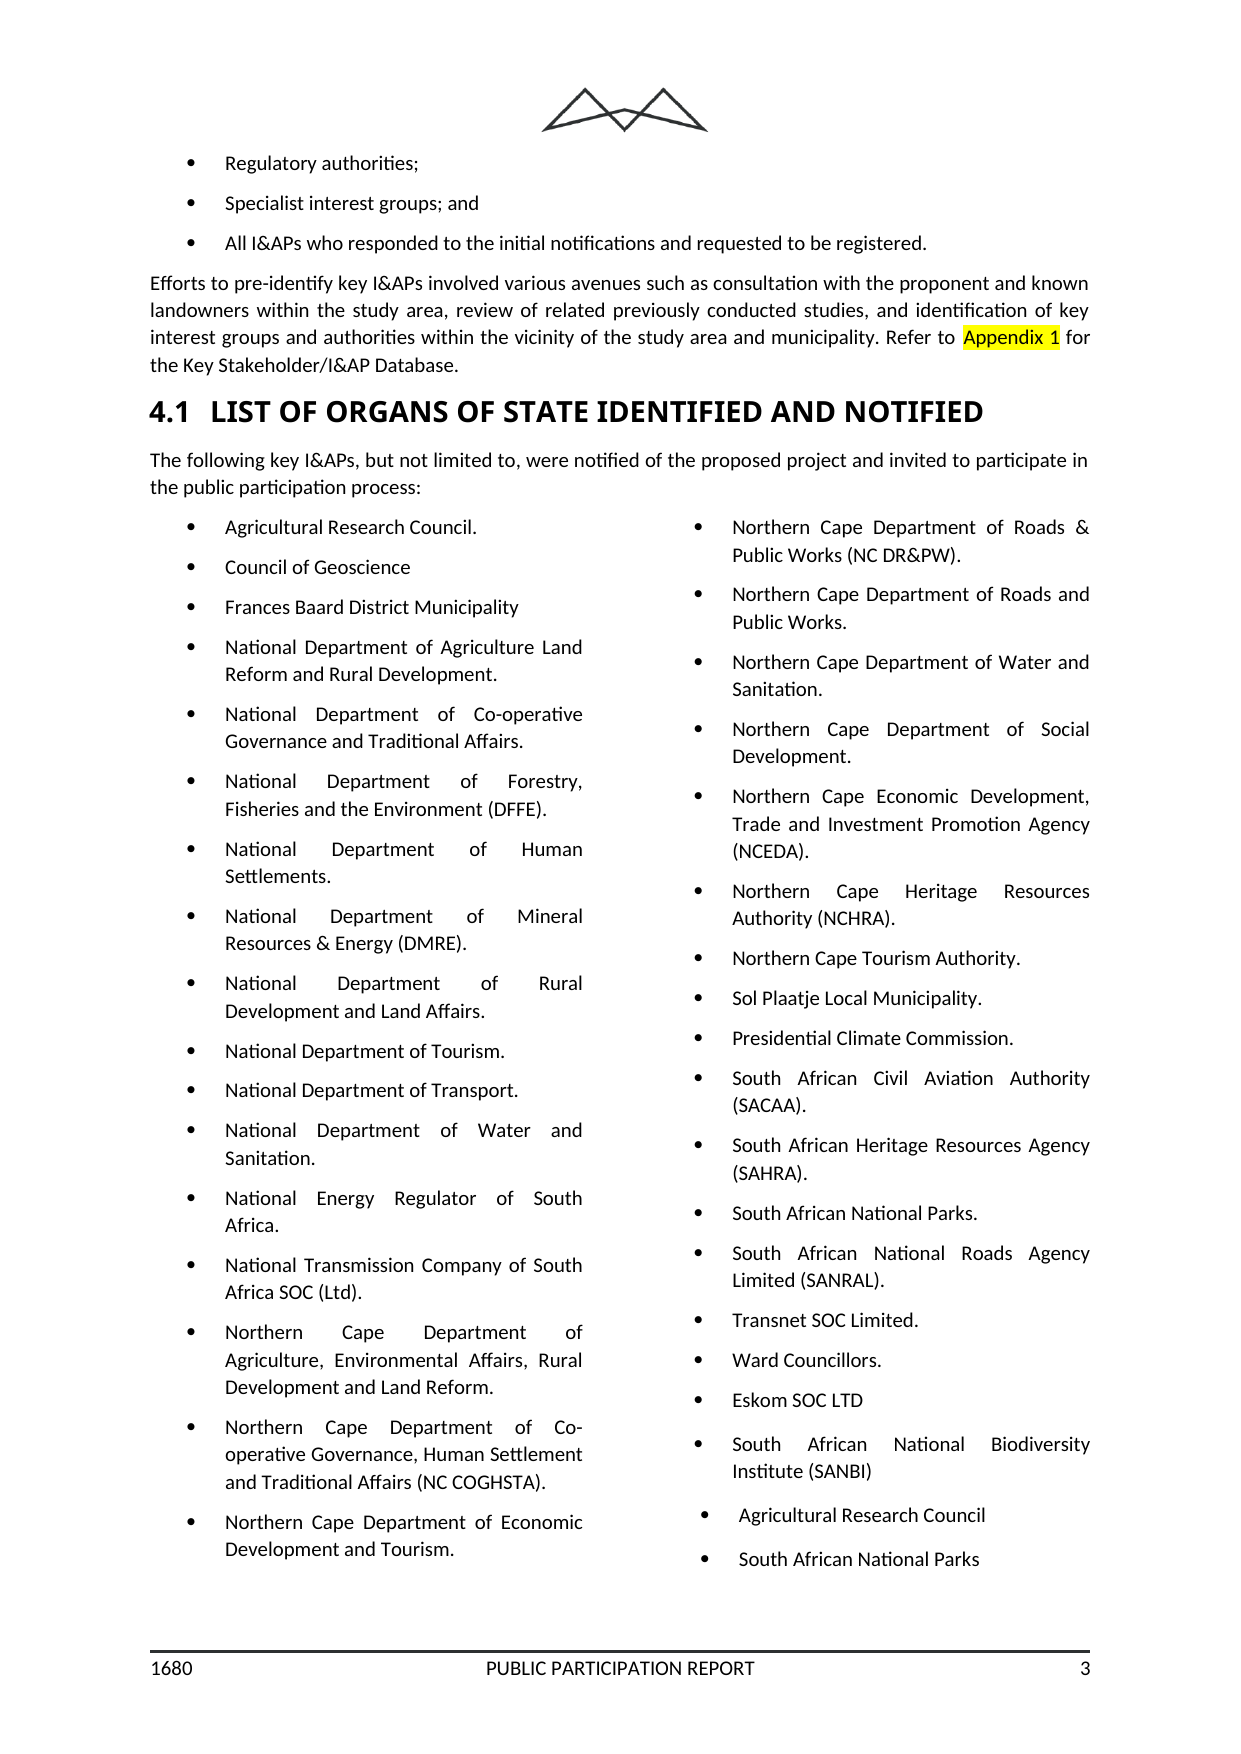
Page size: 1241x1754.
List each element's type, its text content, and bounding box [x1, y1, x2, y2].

text Efforts to pre-identify key I&APs involved various avenues such as consultation with the proponent and known landowners within the study area, review of related previously conducted studies, and identification of key interest groups and authorities within the vicinity of the study area and municipality. Refer to Appendix 1 for the Key Stakeholder/I&AP Database. [150, 270, 1090, 377]
list National Department of Co-operative Governance and Traditional Affairs. [187, 701, 583, 754]
list National Department of Transport. [187, 1078, 583, 1103]
list Specialist interest groups; and [187, 190, 1090, 215]
list Northern Cape Department of Roads and Public Works. [694, 582, 1090, 634]
list Northern Cape Department of Roads & Public Works (NC DR&PW). [694, 514, 1090, 567]
text South African National Parks [701, 1546, 1090, 1572]
list Northern Cape Department of Social Development. [694, 716, 1090, 769]
list Northern Cape Heritage Resources Authority (NCHRA). [694, 878, 1090, 931]
list National Transmission Company of South Africa SOC (Ltd). [187, 1252, 583, 1305]
list Northern Cape Economic Development, Trade and Investment Promotion Agency (NCEDA). [694, 783, 1090, 864]
text Agricultural Research Council [701, 1502, 1090, 1528]
list National Department of Agriculture Land Reform and Rural Development. [187, 634, 583, 687]
list National Department of Rural Development and Land Affairs. [187, 971, 583, 1023]
text Eskom SOC LTD [694, 1387, 1090, 1412]
list Frances Baard District Municipality [187, 594, 583, 619]
list Northern Cape Department of Agriculture, Environmental Affairs, Rural Development and Land Reform. [187, 1319, 583, 1400]
list National Department of Tourism. [187, 1038, 583, 1063]
list Sol Plaatje Local Municipality. [694, 985, 1090, 1011]
list South African National Parks. [694, 1200, 1090, 1225]
list Presidential Climate Commission. [694, 1025, 1090, 1051]
list National Energy Regulator of South Africa. [187, 1185, 583, 1238]
list All I&APs who responded to the initial notifications and requested to be registered. [187, 230, 1090, 255]
list Northern Cape Department of Co-operative Governance, Human Settlement and Traditional Affairs (NC COGHSTA). [187, 1414, 583, 1494]
list National Department of Forestry, Fisheries and the Environment (DFFE). [187, 769, 583, 821]
list Transnet SOC Limited. [694, 1307, 1090, 1332]
list Ward Councillors. [694, 1347, 1090, 1372]
subtitle List of Organs Of State Identified And Notified [149, 392, 1090, 431]
list Northern Cape Tourism Authority. [694, 946, 1090, 971]
text The following key I&APs, but not limited to, were notified of the proposed project and invited to participate in the public participation process: [150, 447, 1090, 500]
text South African National Biodiversity Institute (SANBI) [694, 1431, 1090, 1484]
list National Department of Human Settlements. [187, 836, 583, 889]
list Northern Cape Department of Economic Development and Tourism. [187, 1509, 583, 1562]
picture [500, 73, 740, 139]
list Northern Cape Department of Water and Sanitation. [694, 649, 1090, 702]
list Agricultural Research Council. [187, 514, 583, 540]
list National Department of Mineral Resources & Energy (DMRE). [187, 903, 583, 956]
list Regulatory authorities; [187, 150, 1090, 175]
list South African National Roads Agency Limited (SANRAL). [694, 1240, 1090, 1292]
list Council of Geoscience [187, 554, 583, 580]
list South African Civil Aviation Authority (SACAA). [694, 1065, 1090, 1118]
list South African Heritage Resources Agency (SAHRA). [694, 1132, 1090, 1185]
list National Department of Water and Sanitation. [187, 1118, 583, 1170]
